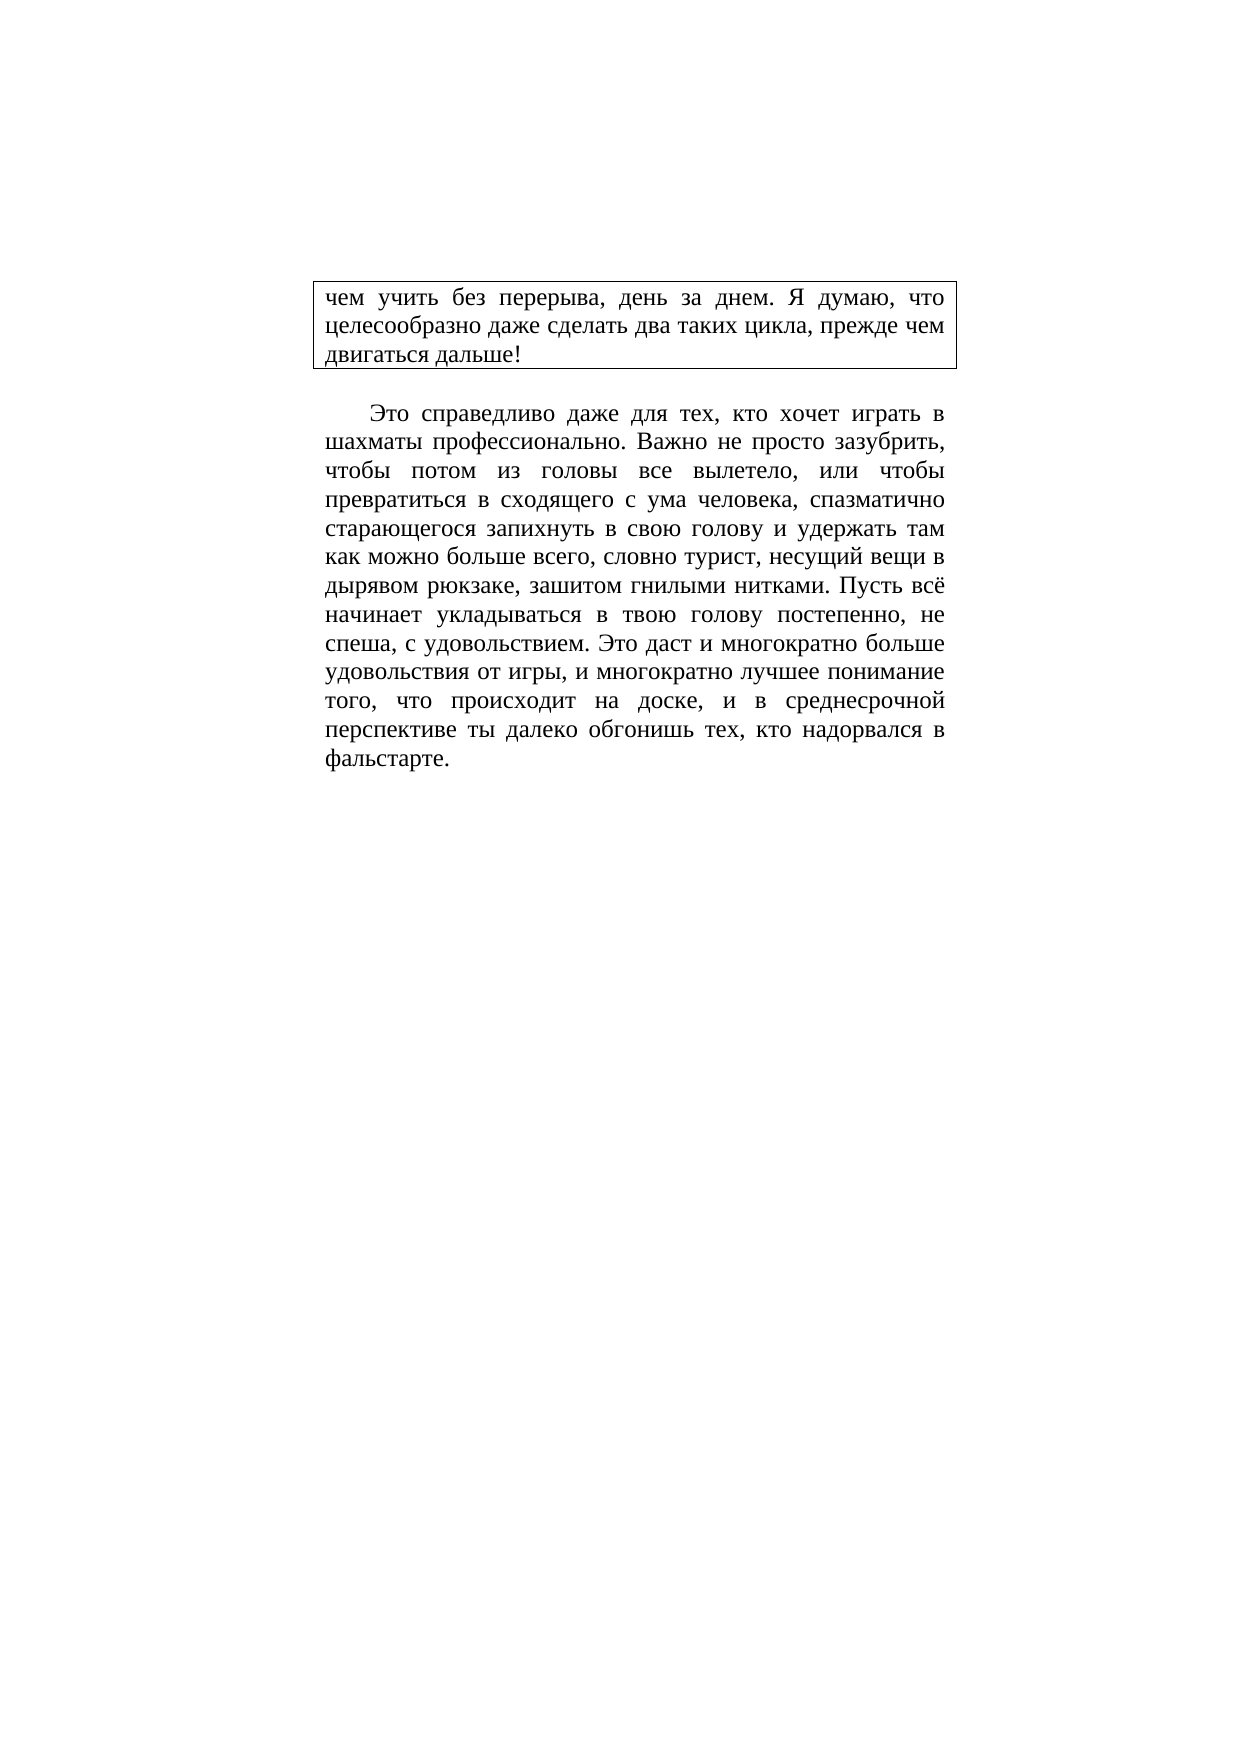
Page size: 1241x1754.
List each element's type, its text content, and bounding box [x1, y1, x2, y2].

text Это справедливо даже для тех, кто хочет играть в шахматы профессионально. Важно не просто зазубрить, чтобы потом из головы все вылетело, или чтобы превратиться в сходящего с ума человека, спазматично старающегося запихнуть в свою голову и удержать там как можно больше всего, словно турист, несущий вещи в дырявом рюкзаке, зашитом гнилыми нитками. Пусть всё начинает укладываться в твою голову постепенно, не спеша, с удовольствием. Это даст и многократно больше удовольствия от игры, и многократно лучшее понимание того, что происходит на доске, и в среднесрочной перспективе ты далеко обгонишь тех, кто надорвался в фальстарте. [325, 398, 946, 771]
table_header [314, 282, 956, 368]
